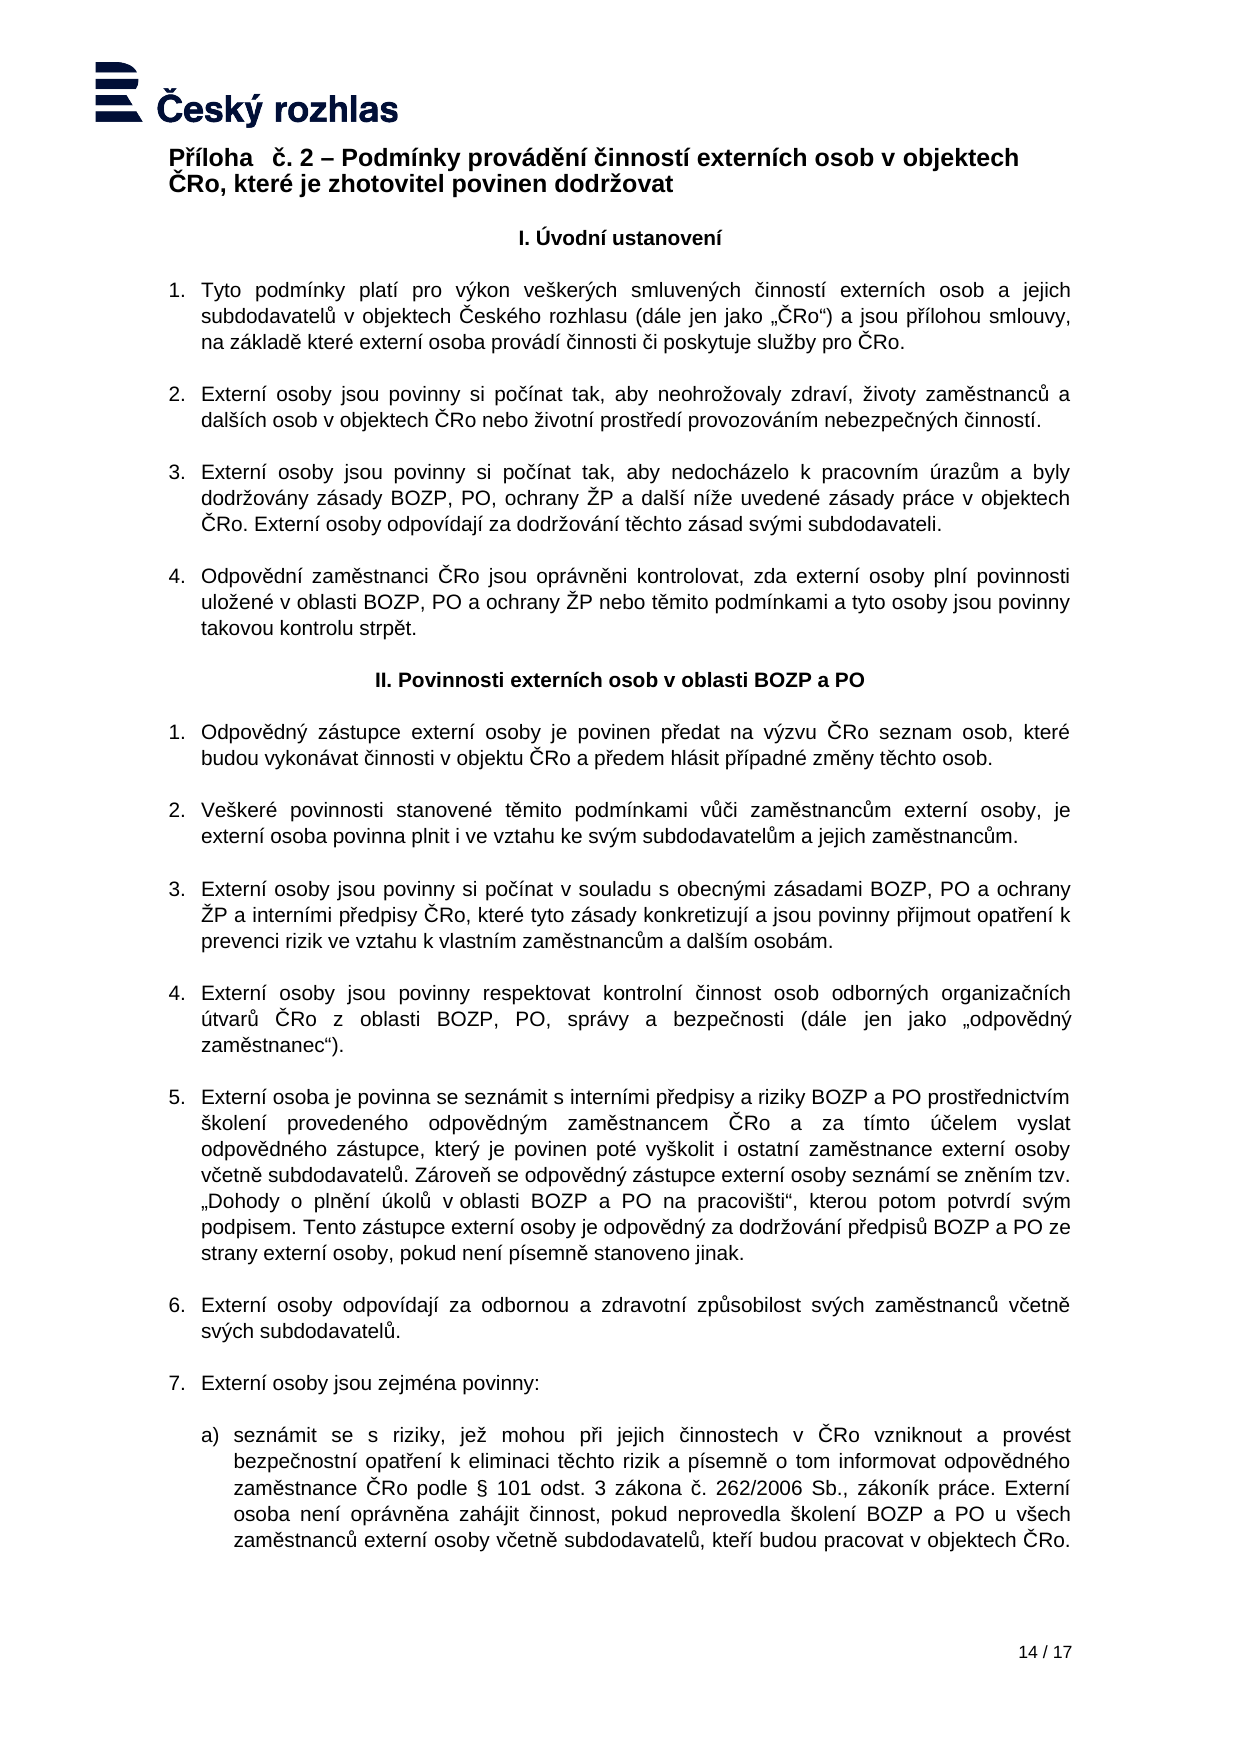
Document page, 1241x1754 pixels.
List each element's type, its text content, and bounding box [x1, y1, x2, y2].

list Tyto podmínky platí pro výkon veškerých smluvených činností externích osob a jejich subdodavatelů v objektech Českého rozhlasu (dále jen jako „ČRo“) a jsou přílohou smlouvy, na základě které externí osoba provádí činnosti či poskytuje služby pro ČRo. [168, 276, 1072, 354]
list Veškeré povinnosti stanovené těmito podmínkami vůči zaměstnancům externí osoby, je externí osoba povinna plnit i ve vztahu ke svým subdodavatelům a jejich zaměstnancům. [168, 797, 1072, 849]
list Externí osoby jsou povinny si počínat v souladu s obecnými zásadami BOZP, PO a ochrany ŽP a interními předpisy ČRo, které tyto zásady konkretizují a jsou povinny přijmout opatření k prevenci rizik ve vztahu k vlastním zaměstnancům a dalším osobám. [168, 875, 1072, 953]
list Odpovědný zástupce externí osoby je povinen předat na výzvu ČRo seznam osob, které budou vykonávat činnosti v objektu ČRo a předem hlásit případné změny těchto osob. [168, 719, 1072, 771]
list Externí osoby jsou povinny si počínat tak, aby nedocházelo k pracovním úrazům a byly dodržovány zásady BOZP, PO, ochrany ŽP a další níže uvedené zásady práce v objektech ČRo. Externí osoby odpovídají za dodržování těchto zásad svými subdodavateli. [168, 458, 1072, 537]
list Externí osoby jsou povinny respektovat kontrolní činnost osob odborných organizačních útvarů ČRo z oblasti BOZP, PO, správy a bezpečnosti (dále jen jako „odpovědný zaměstnanec“). [168, 979, 1072, 1057]
list Externí osoby jsou povinny si počínat tak, aby neohrožovaly zdraví, životy zaměstnanců a dalších osob v objektech ČRo nebo životní prostředí provozováním nebezpečných činností. [168, 380, 1072, 432]
subtitle Úvodní ustanovení [168, 224, 1072, 250]
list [201, 1422, 1072, 1552]
subtitle Povinnosti externích osob v oblasti BOZP a PO [168, 667, 1072, 693]
list Externí osoby jsou zejména povinny: [168, 1370, 1072, 1396]
list Příloha č. 2 – Podmínky provádění činností externích osob v objektech ČRo, které je zhotovitel povinen dodržovat [168, 146, 1072, 198]
list Externí osoby odpovídají za odbornou a zdravotní způsobilost svých zaměstnanců včetně svých subdodavatelů. [168, 1292, 1072, 1344]
list Odpovědní zaměstnanci ČRo jsou oprávněni kontrolovat, zda externí osoby plní povinnosti uložené v oblasti BOZP, PO a ochrany ŽP nebo těmito podmínkami a tyto osoby jsou povinny takovou kontrolu strpět. [168, 563, 1072, 641]
picture [95, 62, 398, 128]
list Externí osoba je povinna se seznámit s interními předpisy a riziky BOZP a PO prostřednictvím školení provedeného odpovědným zaměstnancem ČRo a za tímto účelem vyslat odpovědného zástupce, který je povinen poté vyškolit i ostatní zaměstnance externí osoby včetně subdodavatelů. Zároveň se odpovědný zástupce externí osoby seznámí se zněním tzv. „Dohody o plnění úkolů v oblasti BOZP a PO na pracovišti“, kterou potom potvrdí svým podpisem. Tento zástupce externí osoby je odpovědný za dodržování předpisů BOZP a PO ze strany externí osoby, pokud není písemně stanoveno jinak. [168, 1083, 1072, 1266]
